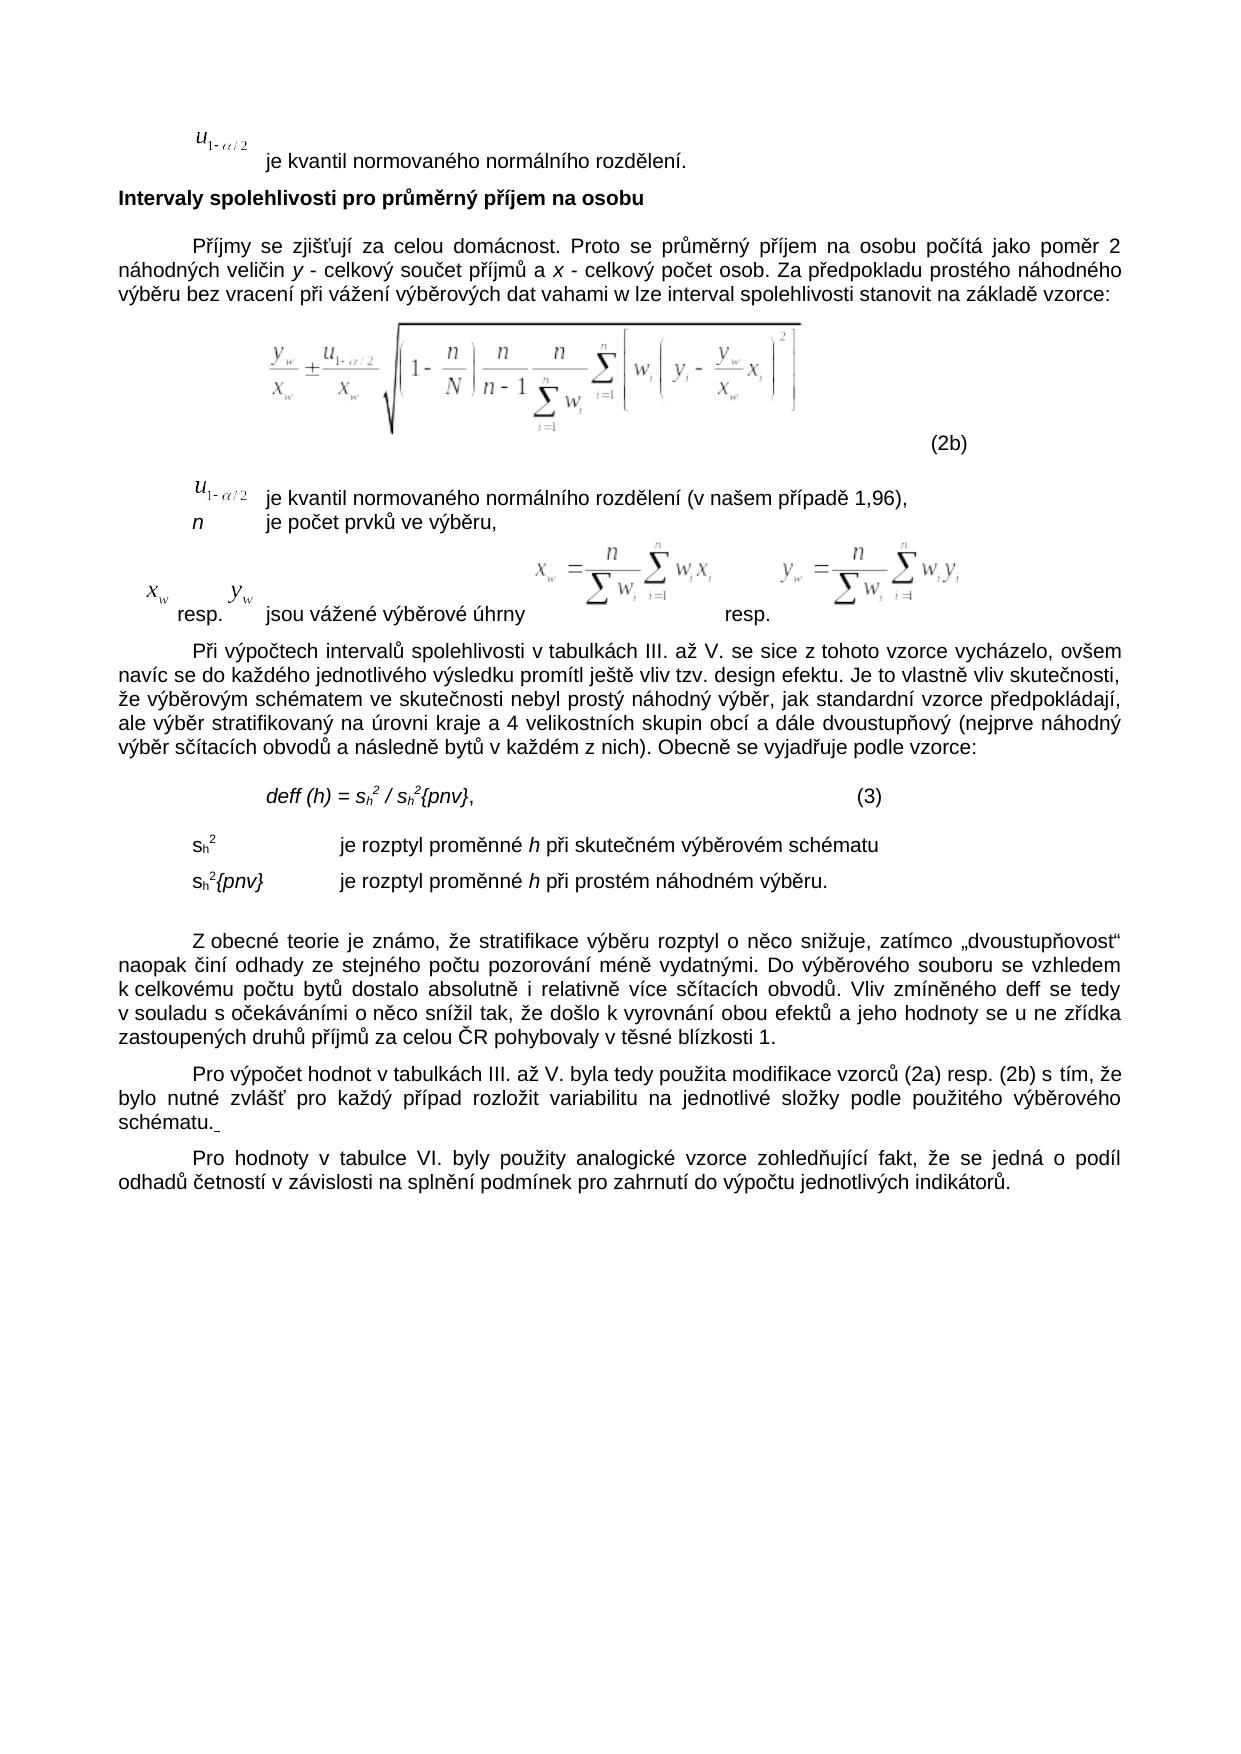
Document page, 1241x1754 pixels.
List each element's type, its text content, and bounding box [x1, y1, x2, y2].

text Příjmy se zjišťují za celou domácnost. Proto se průměrný příjem na osobu počítá jako poměr 2 náhodných veličin y - celkový součet příjmů a x - celkový počet osob. Za předpokladu prostého náhodného výběru bez vracení při vážení výběrových dat vahami w lze interval spolehlivosti stanovit na základě vzorce: [118, 234, 1122, 306]
text je kvantil normovaného normálního rozdělení (v našem případě 1,96), [118, 467, 1122, 510]
text sh2 je rozptyl proměnné h při skutečném výběrovém schématu [118, 832, 1122, 856]
text sh2{pnv} je rozptyl proměnné h při prostém náhodném výběru. [118, 869, 1122, 893]
text resp. jsou vážené výběrové úhrny resp. [118, 534, 1122, 626]
subtitle Intervaly spolehlivosti pro průměrný příjem na osobu [118, 185, 1122, 209]
text Pro hodnoty v tabulce VI. byly použity analogické vzorce zohledňující fakt, že se jedná o podíl odhadů četností v závislosti na splnění podmínek pro zahrnutí do výpočtu jednotlivých indikátorů. [118, 1146, 1122, 1194]
text je kvantil normovaného normálního rozdělení. [118, 118, 1122, 173]
text (2b) [192, 318, 1122, 455]
text Z obecné teorie je známo, že stratifikace výběru rozptyl o něco snižuje, zatímco „dvoustupňovost“ naopak činí odhady ze stejného počtu pozorování méně vydatnými. Do výběrového souboru se vzhledem k celkovému počtu bytů dostalo absolutně i relativně více sčítacích obvodů. Vliv zmíněného deff se tedy v souladu s očekáváními o něco snížil tak, že došlo k vyrovnání obou efektů a jeho hodnoty se u ne zřídka zastoupených druhů příjmů za celou ČR pohybovaly v těsné blízkosti 1. [118, 929, 1122, 1049]
text Pro výpočet hodnot v tabulkách III. až V. byla tedy použita modifikace vzorců (2a) resp. (2b) s tím, že bylo nutné zvlášť pro každý případ rozložit variabilitu na jednotlivé složky podle použitého výběrového schématu. [118, 1062, 1122, 1133]
text Při výpočtech intervalů spolehlivosti v tabulkách III. až V. se sice z tohoto vzorce vycházelo, ovšem navíc se do každého jednotlivého výsledku promítl ještě vliv tzv. design efektu. Je to vlastně vliv skutečnosti, že výběrovým schématem ve skutečnosti nebyl prostý náhodný výběr, jak standardní vzorce předpokládají, ale výběr stratifikovaný na úrovni kraje a 4 velikostních skupin obcí a dále dvoustupňový (nejprve náhodný výběr sčítacích obvodů a následně bytů v každém z nich). Obecně se vyjadřuje podle vzorce: [118, 639, 1122, 758]
text n je počet prvků ve výběru, [118, 510, 1122, 534]
text deff (h) = sh2 / sh2{pnv}, (3) [118, 783, 1122, 807]
